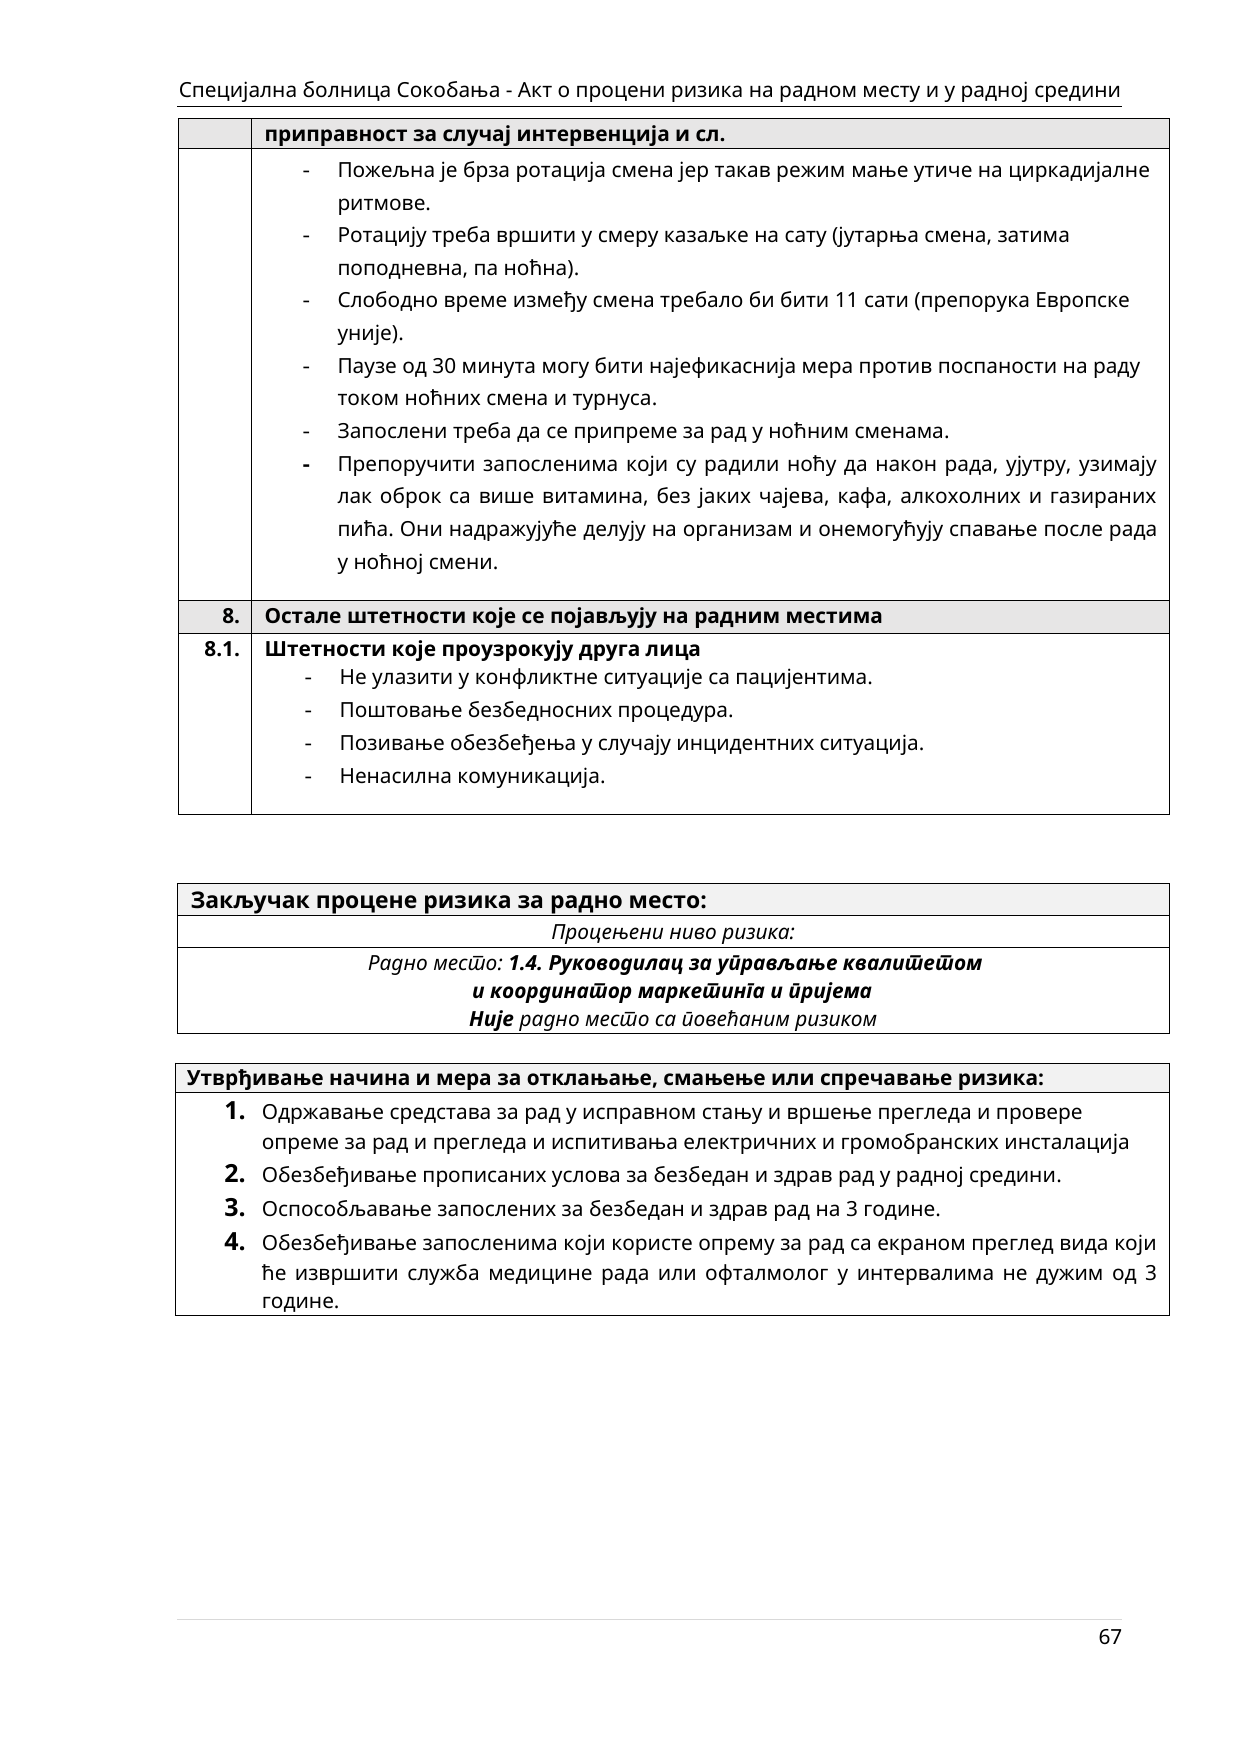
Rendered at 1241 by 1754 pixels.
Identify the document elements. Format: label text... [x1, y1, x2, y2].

table_header Закључак процене ризика за радно место: [178, 884, 1169, 915]
table_cell 8. [179, 601, 251, 633]
table_cell Штетности које проузрокују друга лица Не улазити у конфликтне ситуације са пацијентима. Поштовање безбедносних процедура. Позивање обезбеђења у случају инцидентних ситуација. Ненасилна комуникација. [252, 634, 1169, 814]
table_cell Процењени ниво ризика: [178, 916, 1169, 947]
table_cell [252, 119, 1169, 148]
table_cell Пожељна је брза ротација смена јер такав режим мање утиче на циркадијалне ритмове. Ротацију треба вршити у смеру казаљке на сату (јутарња смена, затима поподневна, па ноћна). Слободно време између смена требало би бити 11 сати (препорука Европске уније). Паузе од 30 минута могу бити најефикаснија мера против поспаности на раду током ноћних смена и турнуса. Запослени треба да се припреме за рад у ноћним сменама. Препоручити запосленима који су радили ноћу да након рада, ујутру, узимају лак оброк са више витамина, без јаких чајева, кафа, алкохолних и газираних пића. Они надражујуће делују на организам и онемогућују спавање после рада у ноћној смени. [252, 149, 1169, 600]
table_cell Оспособљавање запослених за безбедан и здрав рад на 3 године. Обезбеђивање запосленима који користе опрему за рад са екраном преглед вида који ће извршити служба медицине рада или офталмолог у интервалима не дужим од 3 године. [176, 1190, 1169, 1314]
table_cell [179, 149, 251, 600]
table_cell Остале штетности које се појављују на радним местима [252, 601, 1169, 633]
table_cell Одржавање средстава за рад у исправном стању и вршење прегледа и провере опреме за рад и прегледа и испитивања електричних и громобранских инсталација [176, 1093, 1169, 1156]
table_cell Радно место: 1.4. Руководилац за управљање квалитетом и координатор маркетинга и пријема Није радно место са повећаним ризиком [178, 948, 1169, 1033]
table_cell 8.1. [179, 634, 251, 814]
table_cell Обезбеђивање прописаних услова за безбедан и здрав рад у радној средини. [176, 1156, 1169, 1189]
table_cell 7. [179, 119, 251, 148]
table_header Утврђивање начина и мера за отклањање, смањење или спречавање ризика: [176, 1064, 1169, 1092]
